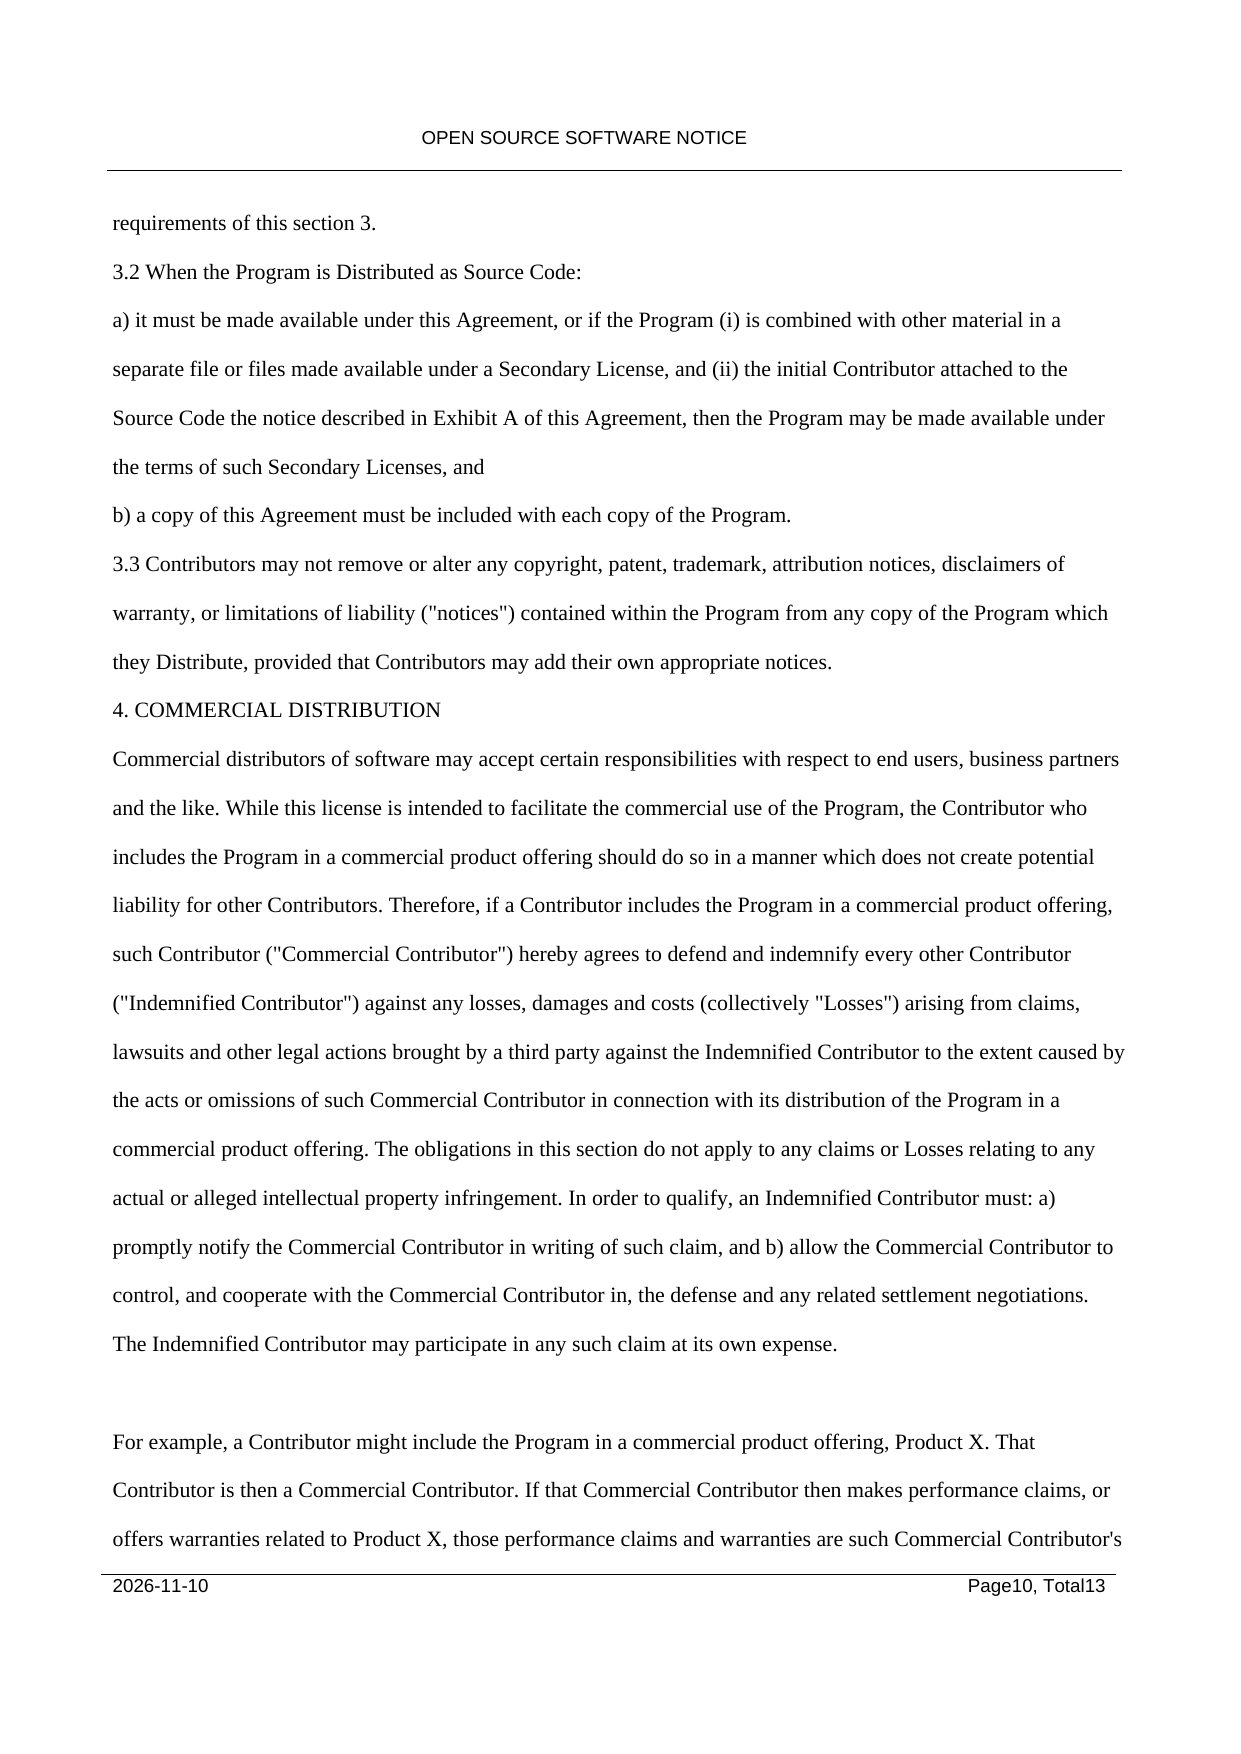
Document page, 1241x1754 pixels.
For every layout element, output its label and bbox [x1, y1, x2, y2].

text [112, 206, 1128, 1555]
